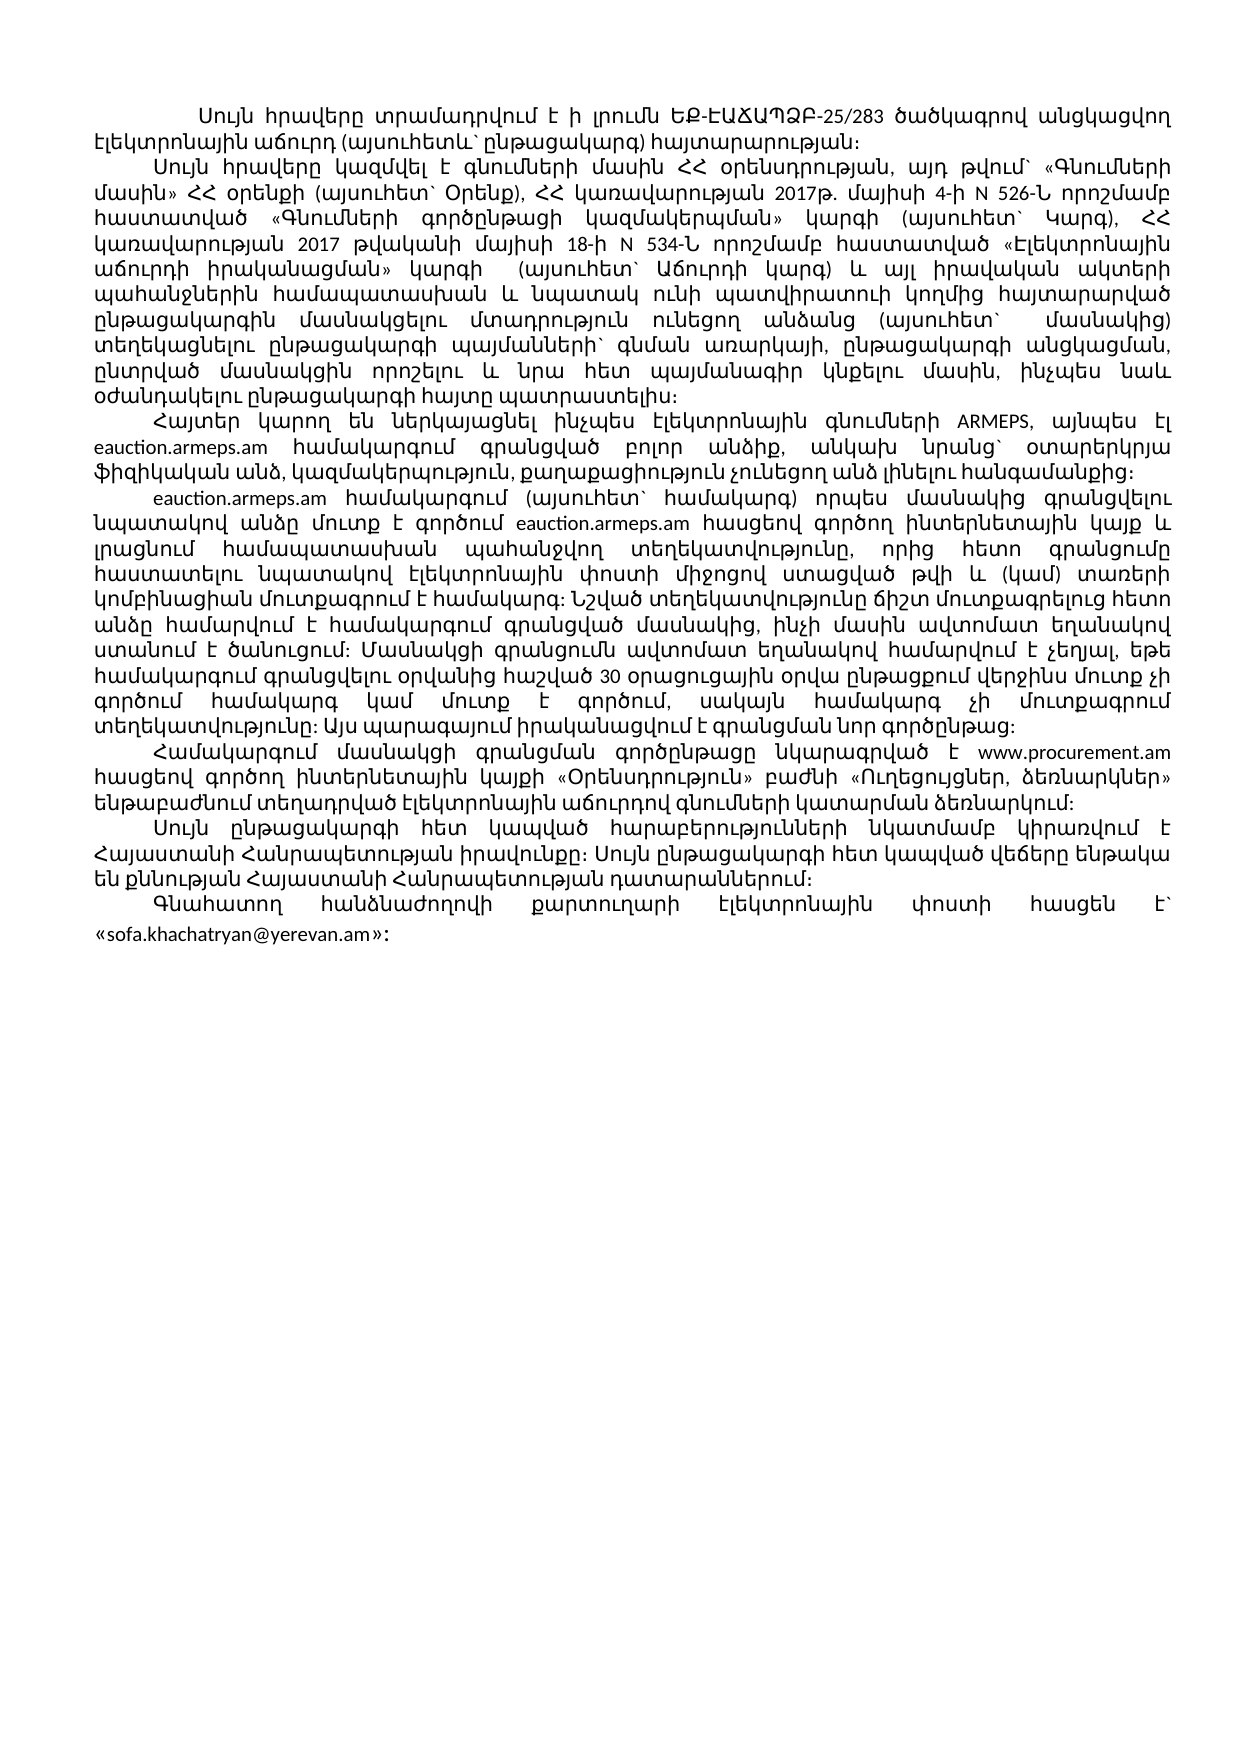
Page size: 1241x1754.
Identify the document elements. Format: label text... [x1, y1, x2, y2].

text Հայտեր կարող են ներկայացնել ինչպես էլեկտրոնային գնումների ARMEPS, այնպես էլ eauction.armeps.am համակարգում գրանցված բոլոր անձիք, անկախ նրանց` օտարերկրյա ֆիզիկական անձ, կազմակերպություն, քաղաքացիություն չունեցող անձ լինելու հանգամանքից։ [94, 409, 1171, 485]
text Սույն հրավերը կազմվել է գնումների մասին ՀՀ օրենսդրության, այդ թվում` «Գնումների մասին» ՀՀ օրենքի (այսուհետ` Օրենք), ՀՀ կառավարության 2017թ. մայիսի 4-ի N 526-Ն որոշմամբ հաստատված «Գնումների գործընթացի կազմակերպման» կարգի (այսուհետ` Կարգ), ՀՀ կառավարության 2017 թվականի մայիսի 18-ի N 534-Ն որոշմամբ հաստատված «Էլեկտրոնային աճուրդի իրականացման» կարգի (այսուհետ` Աճուրդի կարգ) և այլ իրավական ակտերի պահանջներին համապատասխան և նպատակ ունի պատվիրատուի կողմից հայտարարված ընթացակարգին մասնակցելու մտադրություն ունեցող անձանց (այսուհետ` մասնակից) տեղեկացնելու ընթացակարգի պայմանների` գնման առարկայի, ընթացակարգի անցկացման, ընտրված մասնակցին որոշելու և նրա հետ պայմանագիր կնքելու մասին, ինչպես նաև օժանդակելու ընթացակարգի հայտը պատրաստելիս։ [94, 154, 1171, 409]
text Համակարգում մասնակցի գրանցման գործընթացը նկարագրված է www.procurement.am հասցեով գործող ինտերնետային կայքի «Օրենսդրություն» բաժնի «Ուղեցույցներ, ձեռնարկներ» ենթաբաժնում տեղադրված էլեկտրոնային աճուրդով գնումների կատարման ձեռնարկում: [94, 739, 1171, 815]
text Գնահատող հանձնաժողովի քարտուղարի էլեկտրոնային փոստի հասցեն է` «sofa.khachatryan@yerevan.am»: [94, 892, 1171, 948]
text Սույն ընթացակարգի հետ կապված հարաբերությունների նկատմամբ կիրառվում է Հայաստանի Հանրապետության իրավունքը։ Սույն ընթացակարգի հետ կապված վեճերը ենթակա են քննության Հայաստանի Հանրապետության դատարաններում։ [94, 815, 1171, 892]
text Սույն հրավերը տրամադրվում է ի լրումն ԵՔ-ԷԱՃԱՊՁԲ-25/283 ծածկագրով անցկացվող էլեկտրոնային աճուրդ (այսուհետև` ընթացակարգ) հայտարարության։ [94, 104, 1171, 154]
text eauction.armeps.am համակարգում (այսուհետ` համակարգ) որպես մասնակից գրանցվելու նպատակով անձը մուտք է գործում eauction.armeps.am հասցեով գործող ինտերնետային կայք և լրացնում համապատասխան պահանջվող տեղեկատվությունը, որից հետո գրանցումը հաստատելու նպատակով էլեկտրոնային փոստի միջոցով ստացված թվի և (կամ) տառերի կոմբինացիան մուտքագրում է համակարգ: Նշված տեղեկատվությունը ճիշտ մուտքագրելուց հետո անձը համարվում է համակարգում գրանցված մասնակից, ինչի մասին ավտոմատ եղանակով ստանում է ծանուցում: Մասնակցի գրանցումն ավտոմատ եղանակով համարվում է չեղյալ, եթե համակարգում գրանցվելու օրվանից հաշված 30 օրացուցային օրվա ընթացքում վերջինս մուտք չի գործում համակարգ կամ մուտք է գործում, սակայն համակարգ չի մուտքագրում տեղեկատվությունը: Այս պարագայում իրականացվում է գրանցման նոր գործընթաց: [94, 485, 1171, 739]
